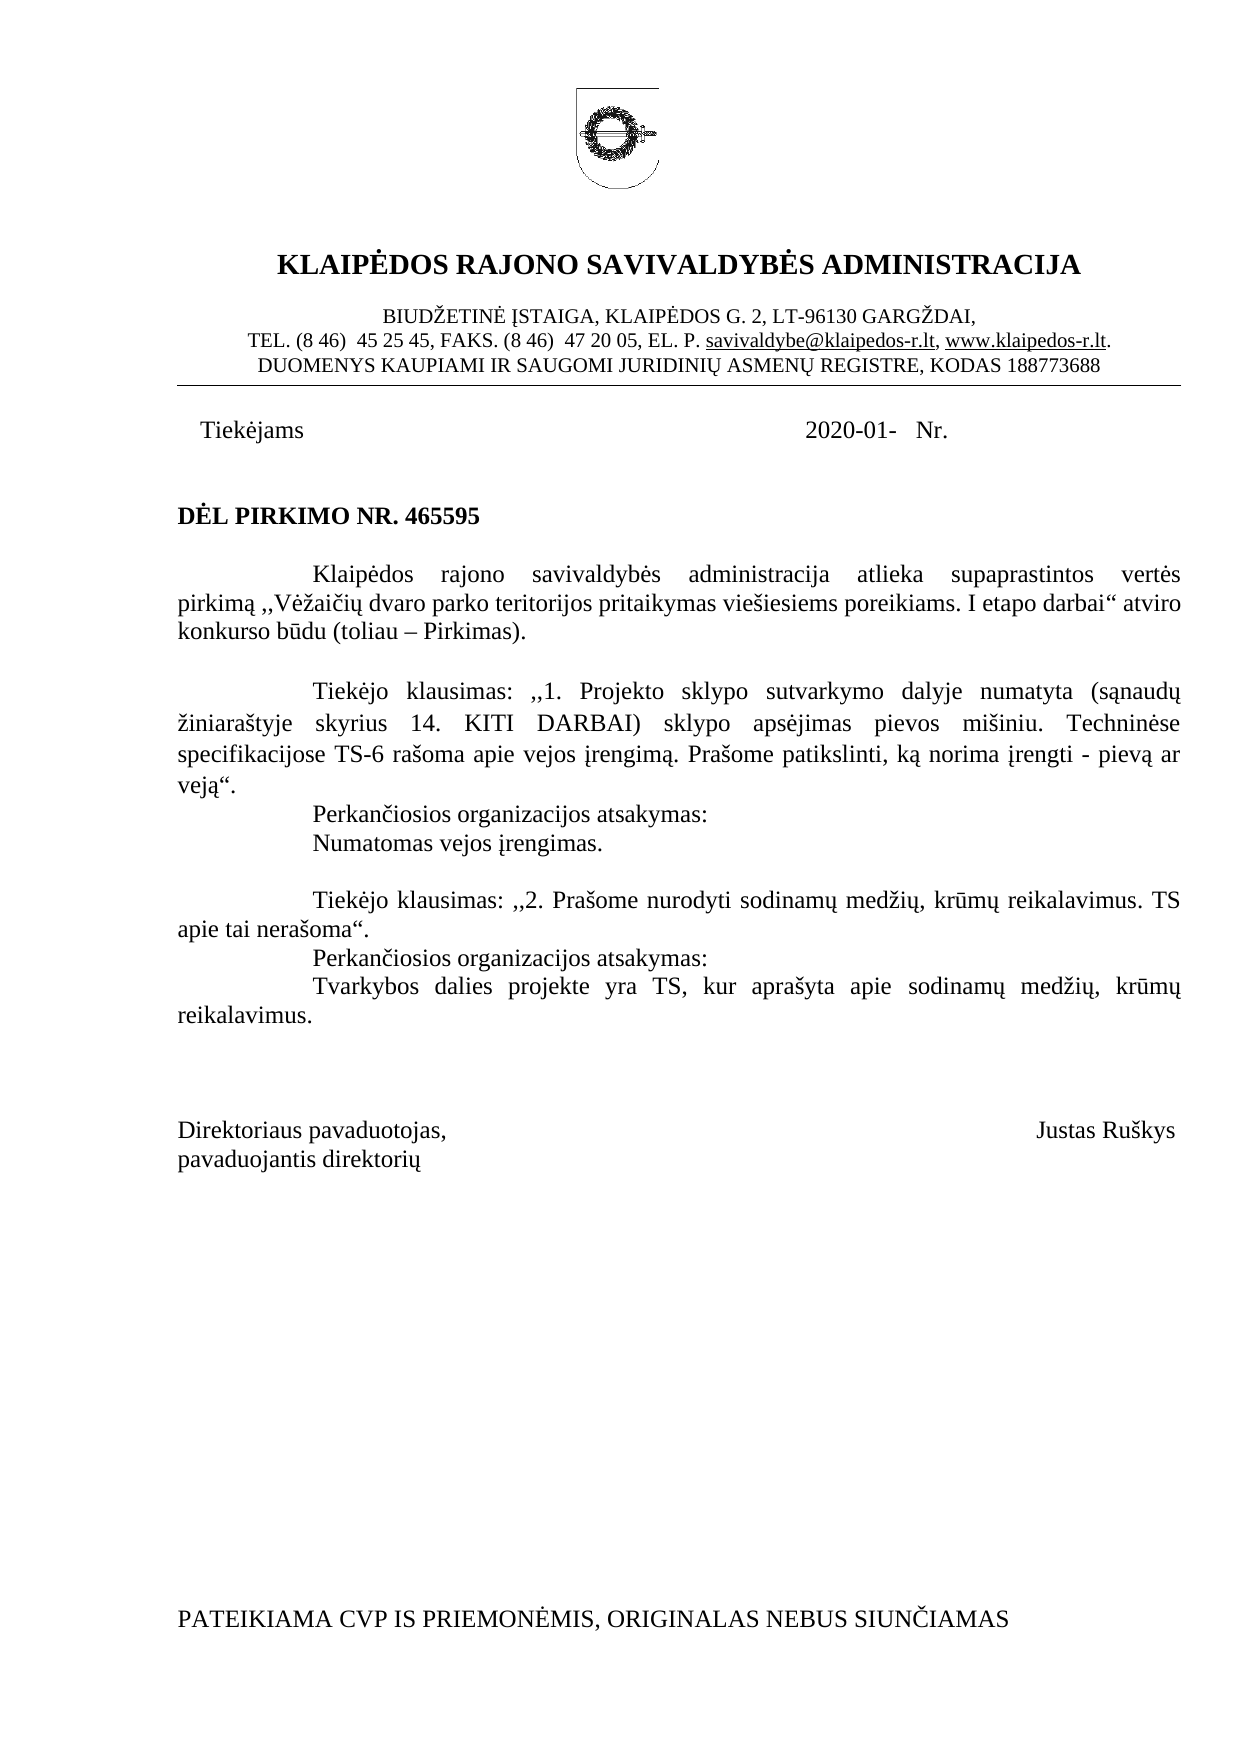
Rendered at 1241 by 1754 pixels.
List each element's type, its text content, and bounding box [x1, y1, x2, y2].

text DĖL PIRKIMO NR. 465595 [166, 501, 1181, 530]
text Tvarkybos dalies projekte yra TS, kur aprašyta apie sodinamų medžių, krūmų reikalavimus. [177, 971, 1181, 1029]
text Duomenys kaupiami ir saugomi Juridinių asmenų registre, kodas 188773688 [177, 352, 1181, 385]
text Tiekėjo klausimas: ,,1. Projekto sklypo sutvarkymo dalyje numatyta (sąnaudų žiniaraštyje skyrius 14. KITI DARBAI) sklypo apsėjimas pievos mišiniu. Techninėse specifikacijose TS-6 rašoma apie vejos įrengimą. Prašome patikslinti, ką norima įrengti - pievą ar veją“. [177, 674, 1181, 799]
text Perkančiosios organizacijos atsakymas: [177, 799, 1181, 828]
text Biudžetinė įstaiga, Klaipėdos g. 2, LT-96130 Gargždai, [177, 304, 1181, 328]
text tel. (8 46) 45 25 45, faks. (8 46) 47 20 05, el. p. savivaldybe@klaipedos-r.lt, www.klaipedos-r.lt. [177, 328, 1181, 352]
text Direktoriaus pavaduotojas, Justas Ruškys [177, 1115, 1181, 1144]
text PATEIKIAMA CVP IS PRIEMONĖMIS, ORIGINALAS NEBUS SIUNČIAMAS [177, 1604, 1181, 1633]
text Perkančiosios organizacijos atsakymas: [177, 943, 1181, 971]
table_header Tiekėjams [189, 415, 794, 473]
table_header 2020-01- Nr. [794, 415, 1240, 473]
text Tiekėjo klausimas: ,,2. Prašome nurodyti sodinamų medžių, krūmų reikalavimus. TS apie tai nerašoma“. [177, 885, 1181, 943]
text KLAIPĖDOS RAJONO SAVIVALDYBĖS ADMINISTRACIJA [177, 247, 1181, 280]
text Klaipėdos rajono savivaldybės administracija atlieka supaprastintos vertės pirkimą ,,Vėžaičių dvaro parko teritorijos pritaikymas viešiesiems poreikiams. I etapo darbai“ atviro konkurso būdu (toliau – Pirkimas). [177, 559, 1181, 645]
text Numatomas vejos įrengimas. [177, 828, 1181, 856]
picture [576, 88, 659, 189]
text pavaduojantis direktorių [177, 1144, 1181, 1173]
